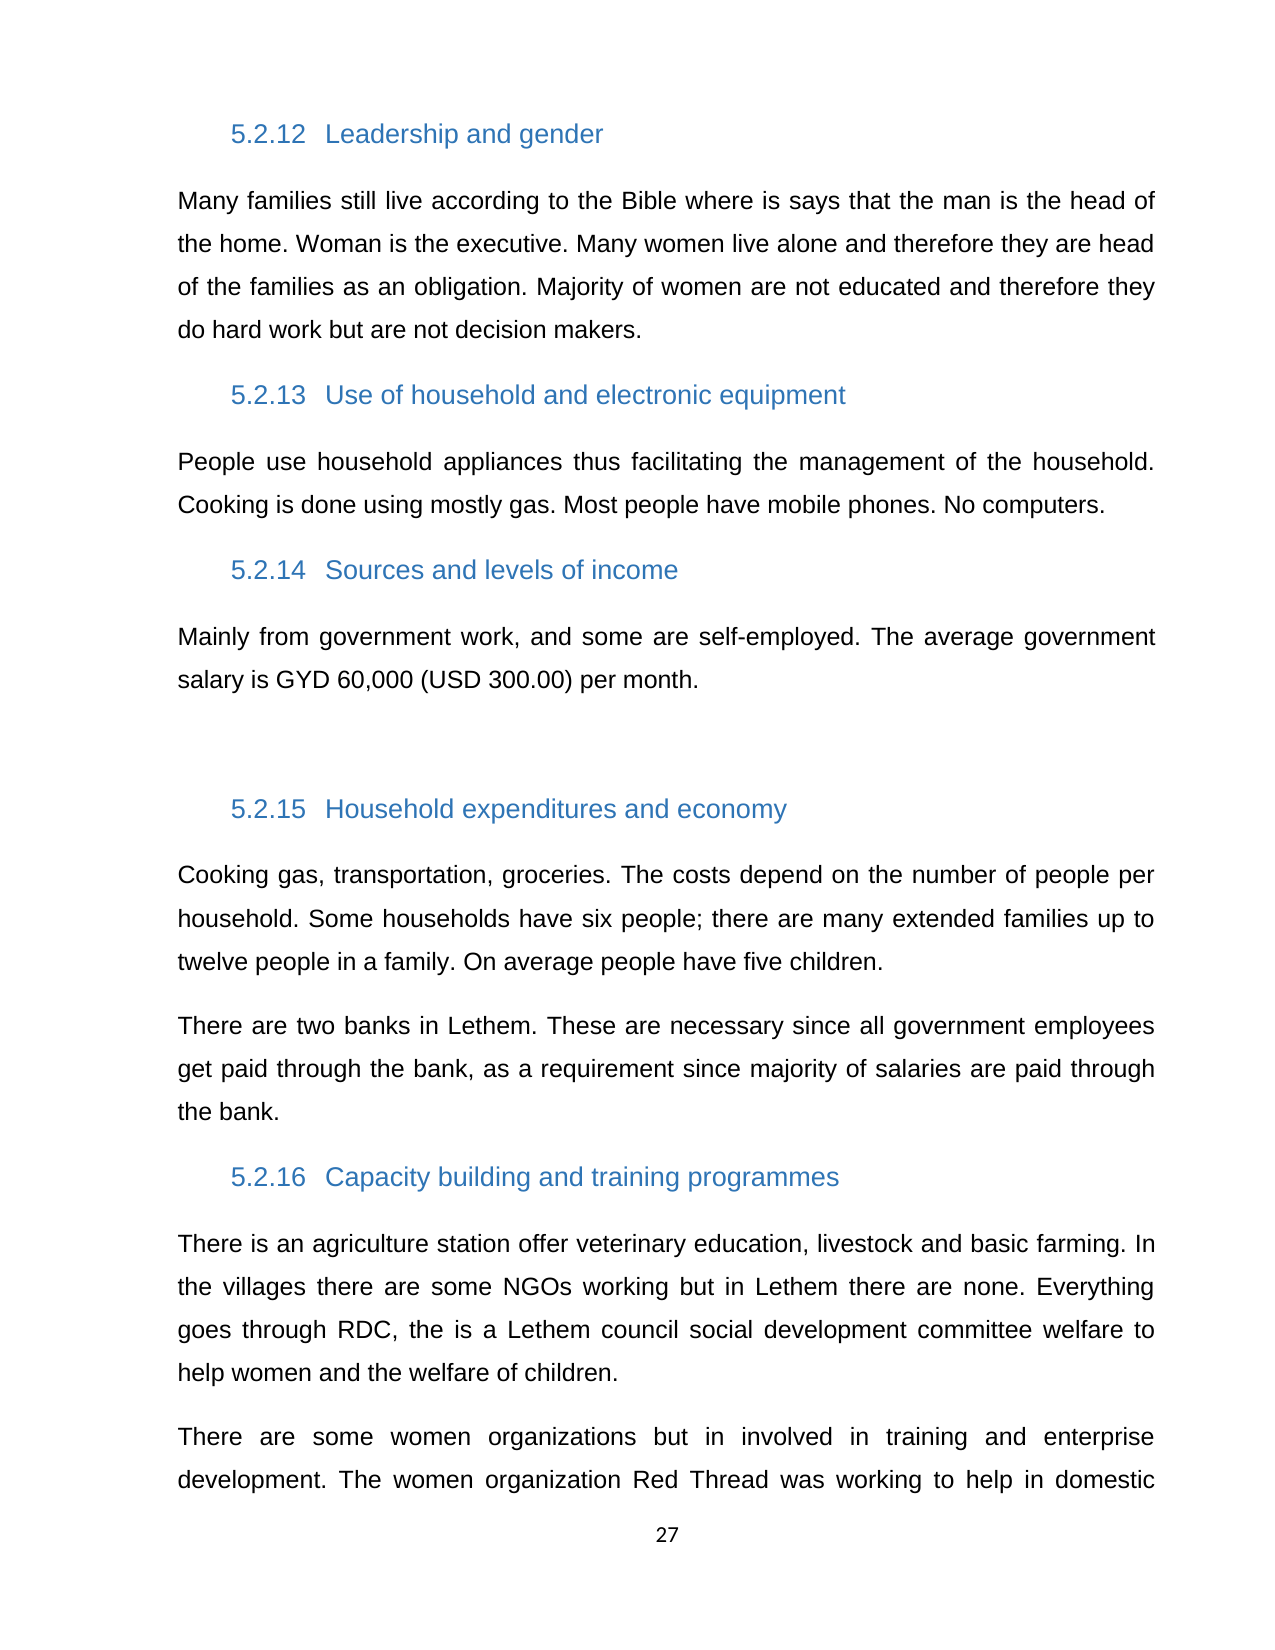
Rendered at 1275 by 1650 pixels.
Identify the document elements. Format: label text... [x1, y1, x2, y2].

text There is an agriculture station offer veterinary education, livestock and basic farming. In the villages there are some NGOs working but in Lethem there are none. Everything goes through RDC, the is a Lethem council social development committee welfare to help women and the welfare of children. [177, 1228, 1157, 1387]
text People use household appliances thus facilitating the management of the household. Cooking is done using mostly gas. Most people have mobile phones. No computers. [177, 447, 1157, 519]
subtitle Leadership and gender [231, 118, 1157, 149]
text Mainly from government work, and some are self-employed. The average government salary is GYD 60,000 (USD 300.00) per month. [177, 622, 1157, 693]
subtitle Household expenditures and economy [231, 793, 1157, 824]
text There are two banks in Lethem. These are necessary since all government employees get paid through the bank, as a requirement since majority of salaries are paid through the bank. [177, 1011, 1157, 1126]
text Cooking gas, transportation, groceries. The costs depend on the number of people per household. Some households have six people; there are many extended families up to twelve people in a family. On average people have five children. [177, 860, 1157, 975]
subtitle Use of household and electronic equipment [231, 379, 1157, 410]
subtitle Capacity building and training programmes [231, 1161, 1157, 1192]
text Many families still live according to the Bible where is says that the man is the head of the home. Woman is the executive. Many women live alone and therefore they are head of the families as an obligation. Majority of women are not educated and therefore they do hard work but are not decision makers. [177, 186, 1157, 344]
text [177, 1422, 1157, 1494]
subtitle Sources and levels of income [231, 554, 1157, 585]
